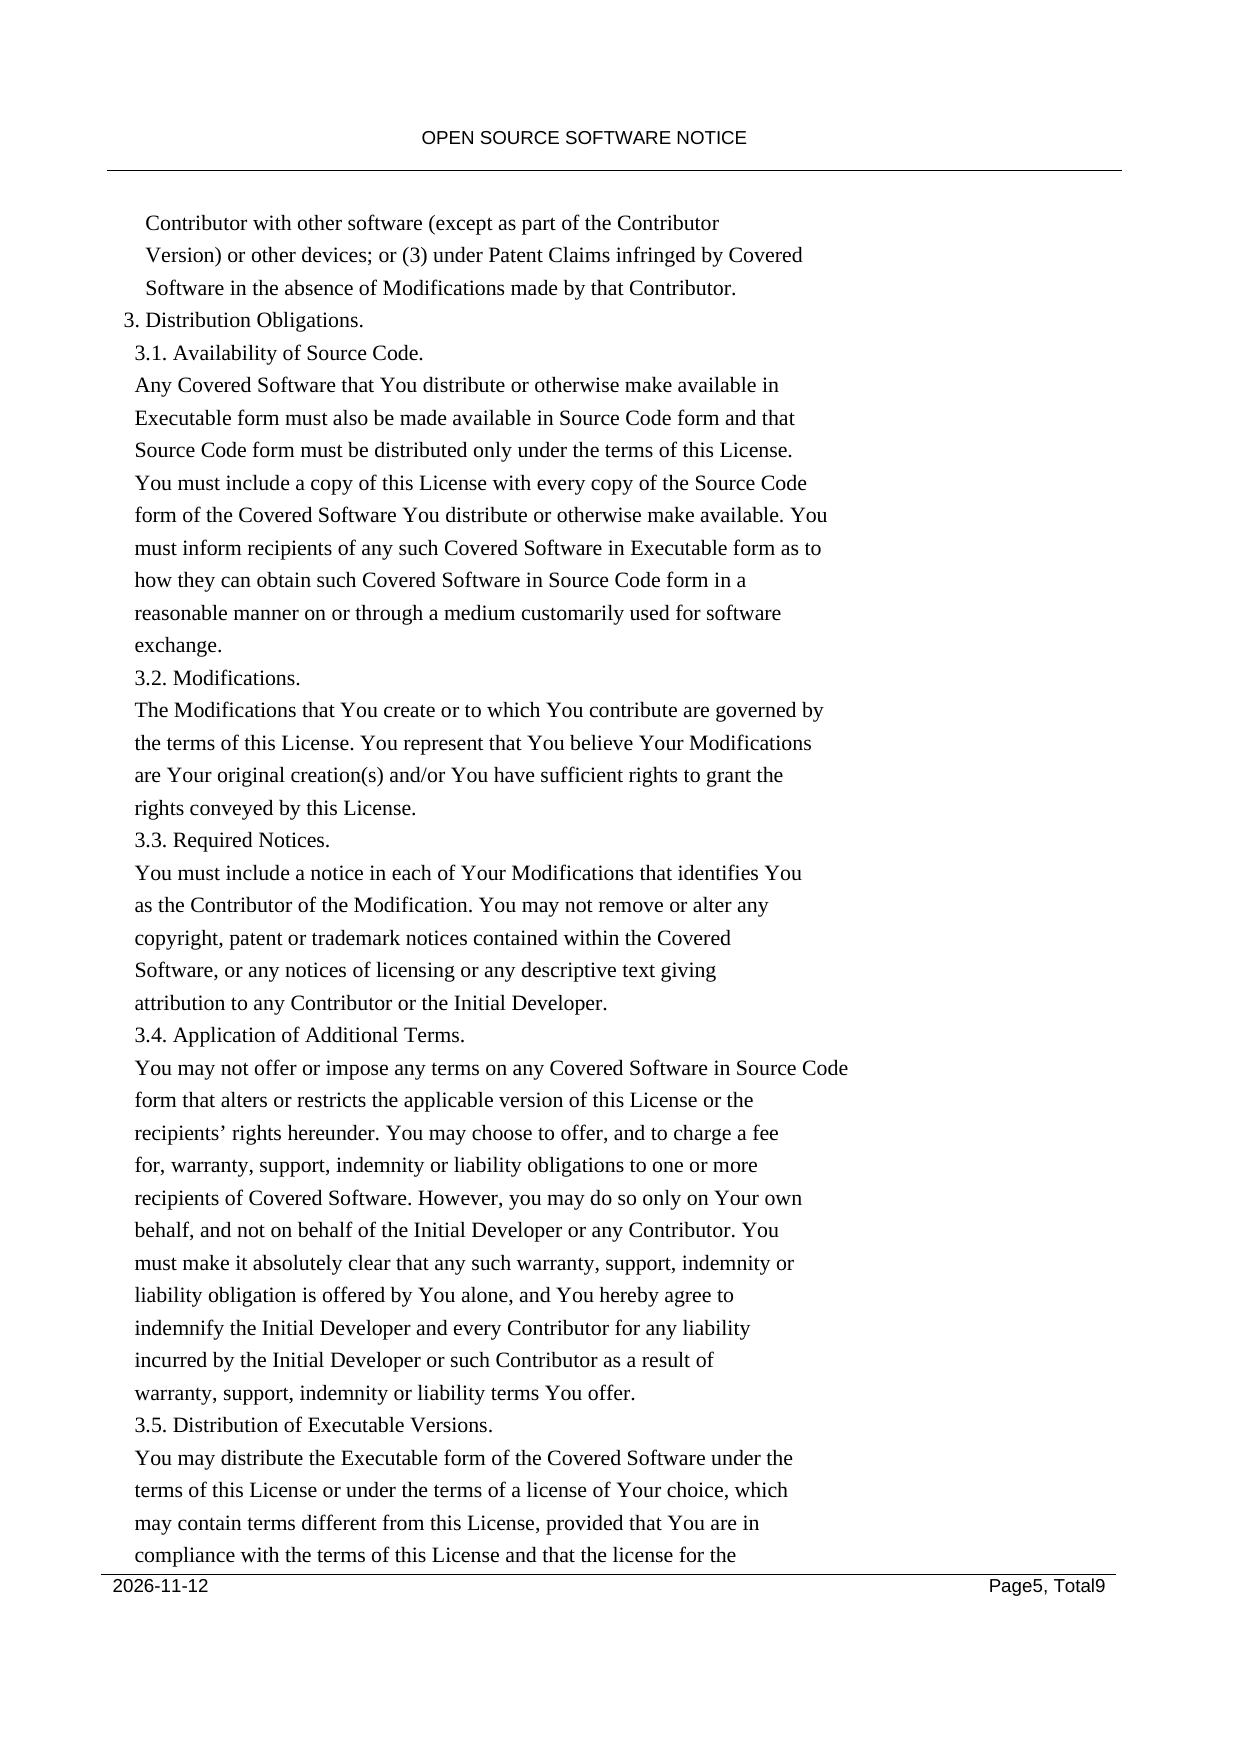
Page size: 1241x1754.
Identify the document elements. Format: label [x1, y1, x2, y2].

text [112, 206, 1128, 1571]
